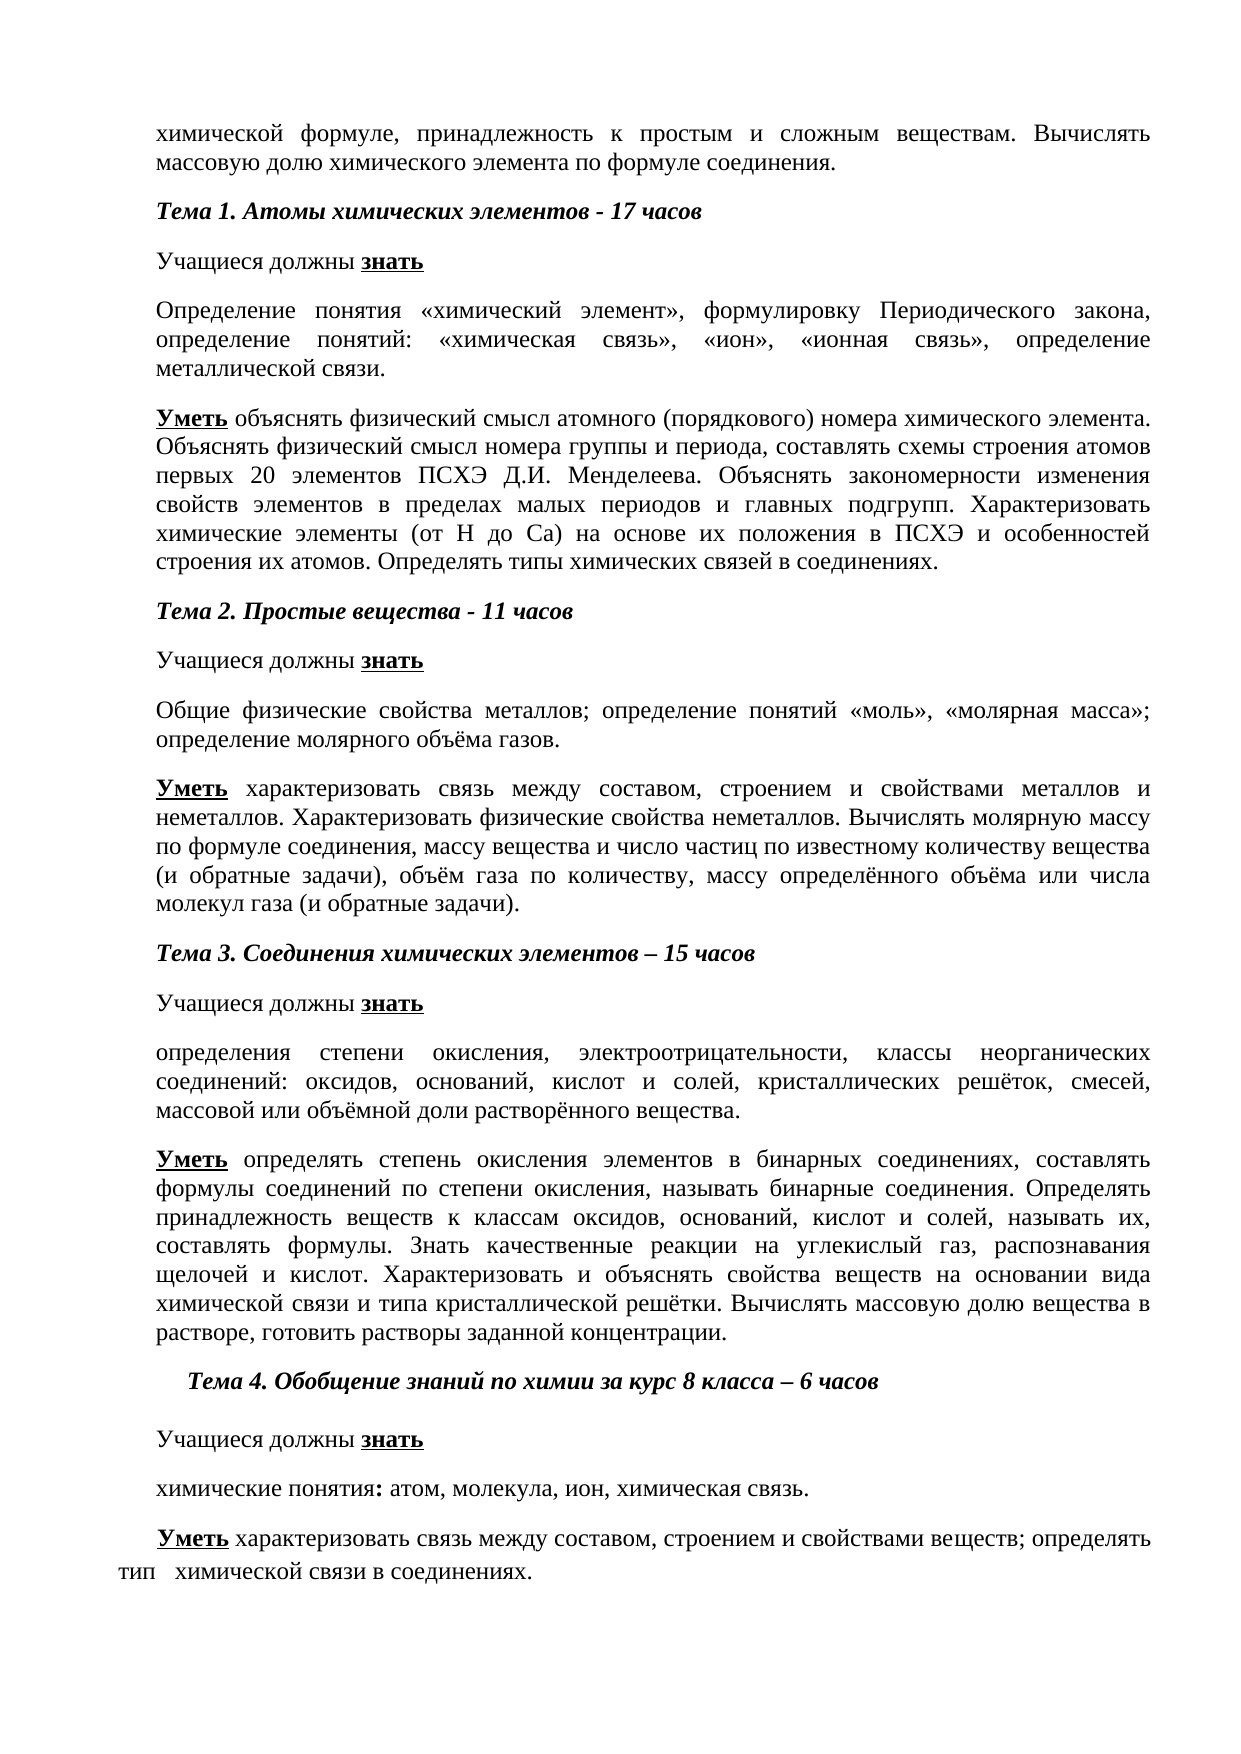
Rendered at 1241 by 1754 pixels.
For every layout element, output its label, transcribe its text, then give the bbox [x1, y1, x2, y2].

text химические понятия: атом, молекула, ион, химическая связь. [156, 1473, 1152, 1502]
text Уметь характеризовать связь между составом, строением и свойствами веществ; определять тип химической связи в соединениях. [118, 1523, 1152, 1585]
text Уметь объяснять физический смысл атомного (порядкового) номера химического элемента. Объяснять физический смысл номера группы и периода, составлять схемы строения атомов первых 20 элементов ПСХЭ Д.И. Менделеева. Объяснять закономерности изменения свойств элементов в пределах малых периодов и главных подгрупп. Характеризовать химические элементы (от Н до Са) на основе их положения в ПСХЭ и особенностей строения их атомов. Определять типы химических связей в соединениях. [156, 403, 1152, 575]
text Учащиеся должны знать [156, 988, 1152, 1016]
text Общие физические свойства металлов; определение понятий «моль», «молярная масса»; определение молярного объёма газов. [156, 695, 1152, 753]
text Тема 4. Обобщение знаний по химии за курс 8 класса – 6 часов [118, 1366, 1152, 1395]
text определения степени окисления, электроотрицательности, классы неорганических соединений: оксидов, оснований, кислот и солей, кристаллических решёток, смесей, массовой или объёмной доли растворённого вещества. [156, 1037, 1152, 1123]
text Учащиеся должны знать [156, 1424, 1152, 1453]
text Определение понятия «химический элемент», формулировку Периодического закона, определение понятий: «химическая связь», «ион», «ионная связь», определение металлической связи. [156, 296, 1152, 382]
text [156, 118, 1152, 176]
text Уметь характеризовать связь между составом, строением и свойствами металлов и неметаллов. Характеризовать физические свойства неметаллов. Вычислять молярную массу по формуле соединения, массу вещества и число частиц по известному количеству вещества (и обратные задачи), объём газа по количеству, массу определённого объёма или числа молекул газа (и обратные задачи). [156, 773, 1152, 917]
text Тема 1. Атомы химических элементов - 17 часов [156, 196, 1152, 225]
text Учащиеся должны знать [156, 246, 1152, 275]
text Уметь определять степень окисления элементов в бинарных соединениях, составлять формулы соединений по степени окисления, называть бинарные соединения. Определять принадлежность веществ к классам оксидов, оснований, кислот и солей, называть их, составлять формулы. Знать качественные реакции на углекислый газ, распознавания щелочей и кислот. Характеризовать и объяснять свойства веществ на основании вида химической связи и типа кристаллической решётки. Вычислять массовую долю вещества в растворе, готовить растворы заданной концентрации. [156, 1144, 1152, 1346]
text Тема 2. Простые вещества - 11 часов [156, 596, 1152, 625]
text Тема 3. Соединения химических элементов – 15 часов [118, 938, 1152, 967]
text Учащиеся должны знать [156, 646, 1152, 674]
